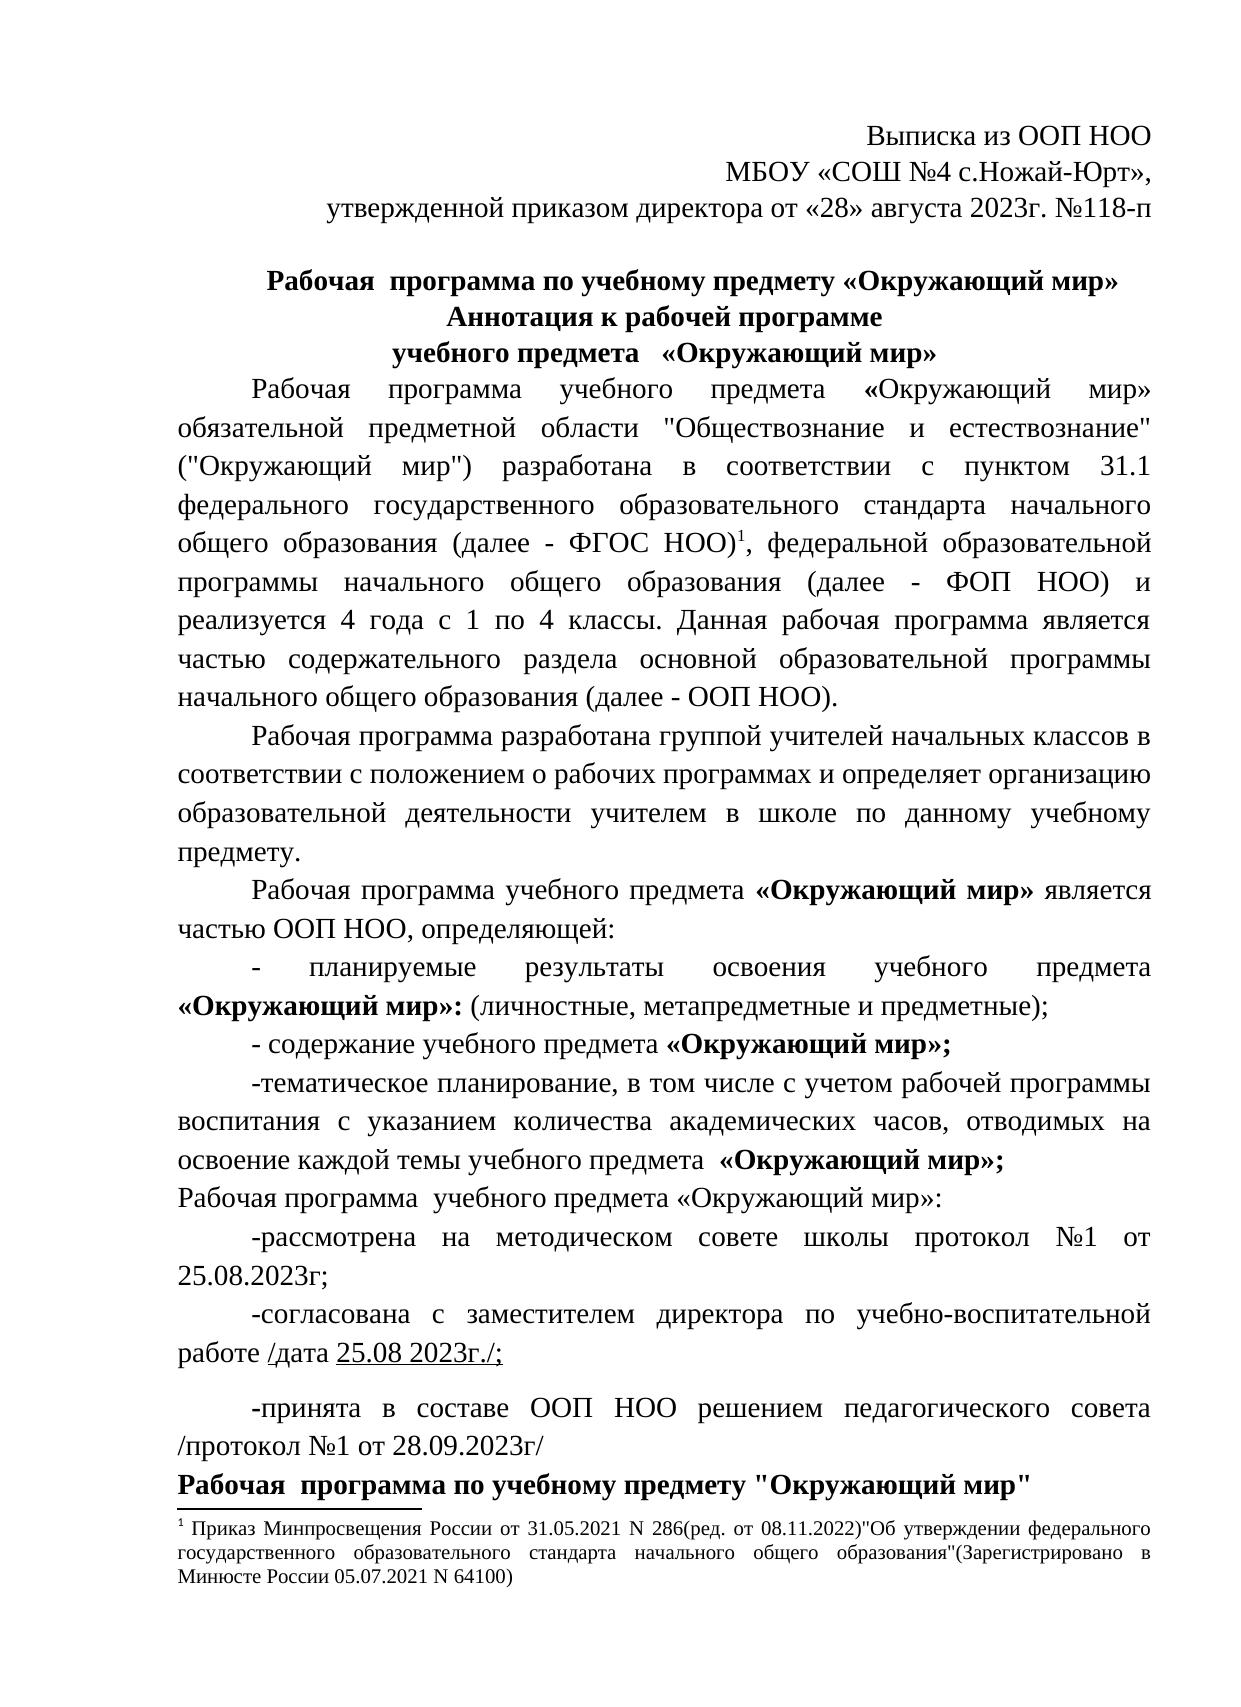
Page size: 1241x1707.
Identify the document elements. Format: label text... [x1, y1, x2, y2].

text Рабочая программа учебного предмета «Окружающий мир» обязательной предметной области "Обществознание и естествознание" ("Окружающий мир") разработана в соответствии с пунктом 31.1 федерального государственного образовательного стандарта начального общего образования (далее - ФГОС НОО), федеральной образовательной программы начального общего образования (далее - ФОП НОО) и реализуется 4 года с 1 по 4 классы. Данная рабочая программа является частью содержательного раздела основной образовательной программы начального общего образования (далее - ООП НОО). [177, 371, 1152, 713]
text -согласована с заместителем директора по учебно-воспитательной работе /дата 25.08 2023г./; [177, 1296, 1152, 1368]
text - планируемые результаты освоения учебного предмета «Окружающий мир»: (личностные, метапредметные и предметные); [177, 949, 1152, 1021]
text учебного предмета «Окружающий мир» [177, 335, 1152, 368]
text -тематическое планирование, в том числе с учетом рабочей программы воспитания с указанием количества академических часов, отводимых на освоение каждой темы учебного предмета «Окружающий мир»; [177, 1065, 1152, 1176]
text Аннотация к рабочей программе [177, 299, 1152, 332]
text - содержание учебного предмета «Окружающий мир»; [177, 1026, 1152, 1060]
text -принята в составе ООП НОО решением педагогического совета /протокол №1 от 28.09.2023г/ [177, 1390, 1152, 1462]
text Рабочая программа по учебному предмету "Окружающий мир" [177, 1467, 1152, 1501]
text Рабочая программа по учебному предмету «Окружающий мир» [177, 263, 1152, 296]
text МБОУ «СОШ №4 с.Ножай-Юрт», [177, 154, 1152, 188]
text -рассмотрена на методическом совете школы протокол №1 от 25.08.2023г; [177, 1219, 1152, 1291]
text утвержденной приказом директора от «28» августа 2023г. №118-п [177, 190, 1152, 224]
text Рабочая программа учебного предмета «Окружающий мир»: [177, 1181, 1152, 1214]
text Рабочая программа разработана группой учителей начальных классов в соответствии с положением о рабочих программах и определяет организацию образовательной деятельности учителем в школе по данному учебному предмету. [177, 718, 1152, 867]
text Выписка из ООП НОО [177, 118, 1152, 152]
text Рабочая программа учебного предмета «Окружающий мир» является частью ООП НОО, определяющей: [177, 872, 1152, 944]
